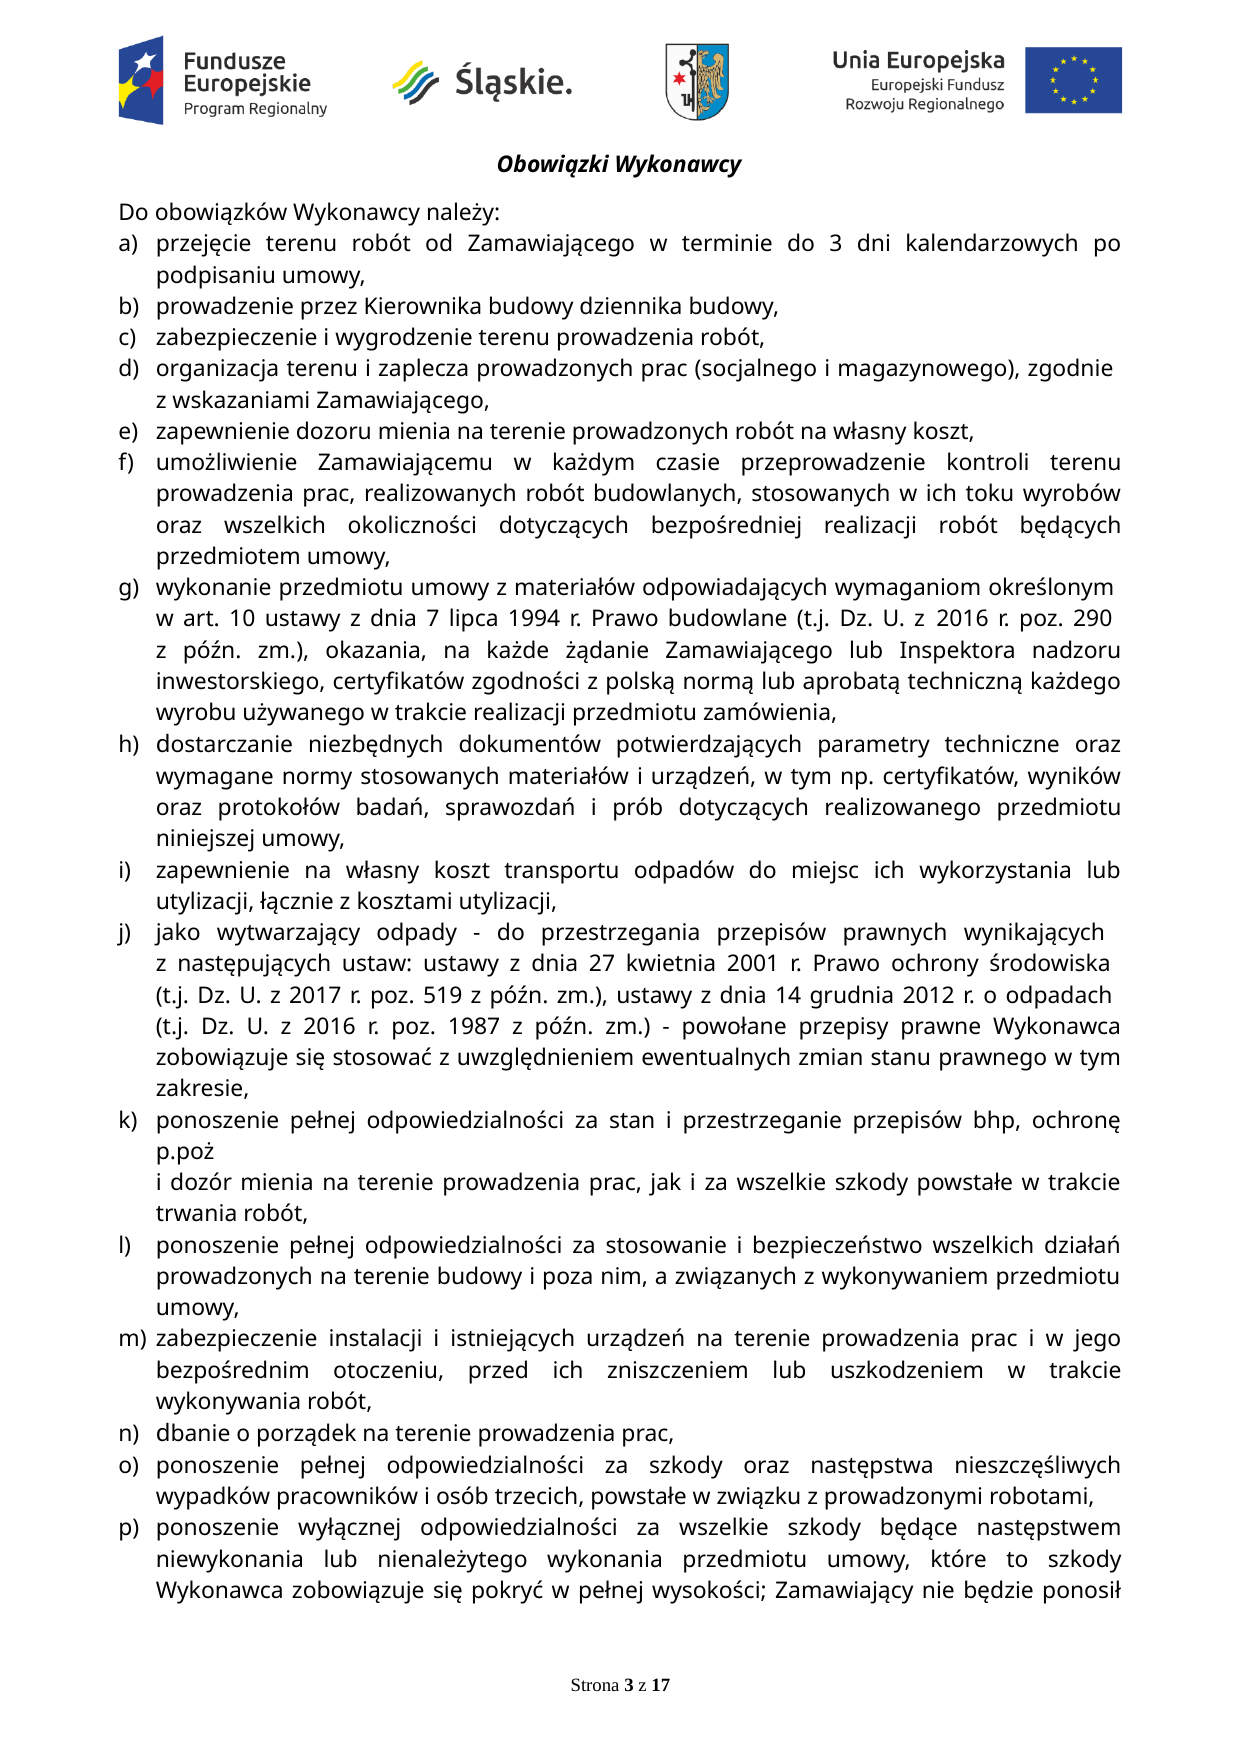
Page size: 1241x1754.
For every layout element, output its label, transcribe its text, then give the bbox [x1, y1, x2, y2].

list zabezpieczenie instalacji i istniejących urządzeń na terenie prowadzenia prac i w jego bezpośrednim otoczeniu, przed ich zniszczeniem lub uszkodzeniem w trakcie wykonywania robót, [118, 1322, 1122, 1416]
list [118, 1511, 1122, 1605]
list ponoszenie pełnej odpowiedzialności za stan i przestrzeganie przepisów bhp, ochronę p.poż i dozór mienia na terenie prowadzenia prac, jak i za wszelkie szkody powstałe w trakcie trwania robót, [118, 1104, 1122, 1229]
text Do obowiązków Wykonawcy należy: [118, 196, 1122, 227]
list umożliwienie Zamawiającemu w każdym czasie przeprowadzenie kontroli terenu prowadzenia prac, realizowanych robót budowlanych, stosowanych w ich toku wyrobów oraz wszelkich okoliczności dotyczących bezpośredniej realizacji robót będących przedmiotem umowy, [118, 446, 1122, 571]
list prowadzenie przez Kierownika budowy dziennika budowy, [118, 290, 1122, 321]
list organizacja terenu i zaplecza prowadzonych prac (socjalnego i magazynowego), zgodnie z wskazaniami Zamawiającego, [118, 352, 1122, 415]
text Obowiązki Wykonawcy [118, 148, 1122, 179]
list zabezpieczenie i wygrodzenie terenu prowadzenia robót, [118, 321, 1122, 352]
list zapewnienie dozoru mienia na terenie prowadzonych robót na własny koszt, [118, 415, 1122, 446]
list jako wytwarzający odpady - do przestrzegania przepisów prawnych wynikających z następujących ustaw: ustawy z dnia 27 kwietnia 2001 r. Prawo ochrony środowiska (t.j. Dz. U. z 2017 r. poz. 519 z późn. zm.), ustawy z dnia 14 grudnia 2012 r. o odpadach (t.j. Dz. U. z 2016 r. poz. 1987 z późn. zm.) - powołane przepisy prawne Wykonawca zobowiązuje się stosować z uwzględnieniem ewentualnych zmian stanu prawnego w tym zakresie, [118, 916, 1122, 1104]
list zapewnienie na własny koszt transportu odpadów do miejsc ich wykorzystania lub utylizacji, łącznie z kosztami utylizacji, [118, 854, 1122, 916]
list ponoszenie pełnej odpowiedzialności za stosowanie i bezpieczeństwo wszelkich działań prowadzonych na terenie budowy i poza nim, a związanych z wykonywaniem przedmiotu umowy, [118, 1229, 1122, 1322]
picture [118, 35, 1123, 125]
list dostarczanie niezbędnych dokumentów potwierdzających parametry techniczne oraz wymagane normy stosowanych materiałów i urządzeń, w tym np. certyfikatów, wyników oraz protokołów badań, sprawozdań i prób dotyczących realizowanego przedmiotu niniejszej umowy, [118, 727, 1122, 854]
list ponoszenie pełnej odpowiedzialności za szkody oraz następstwa nieszczęśliwych wypadków pracowników i osób trzecich, powstałe w związku z prowadzonymi robotami, [118, 1449, 1122, 1511]
list przejęcie terenu robót od Zamawiającego w terminie do 3 dni kalendarzowych po podpisaniu umowy, [118, 227, 1122, 290]
list dbanie o porządek na terenie prowadzenia prac, [118, 1416, 1122, 1449]
list wykonanie przedmiotu umowy z materiałów odpowiadających wymaganiom określonym w art. 10 ustawy z dnia 7 lipca 1994 r. Prawo budowlane (t.j. Dz. U. z 2016 r. poz. 290 z późn. zm.), okazania, na każde żądanie Zamawiającego lub Inspektora nadzoru inwestorskiego, certyfikatów zgodności z polską normą lub aprobatą techniczną każdego wyrobu używanego w trakcie realizacji przedmiotu zamówienia, [118, 571, 1122, 727]
